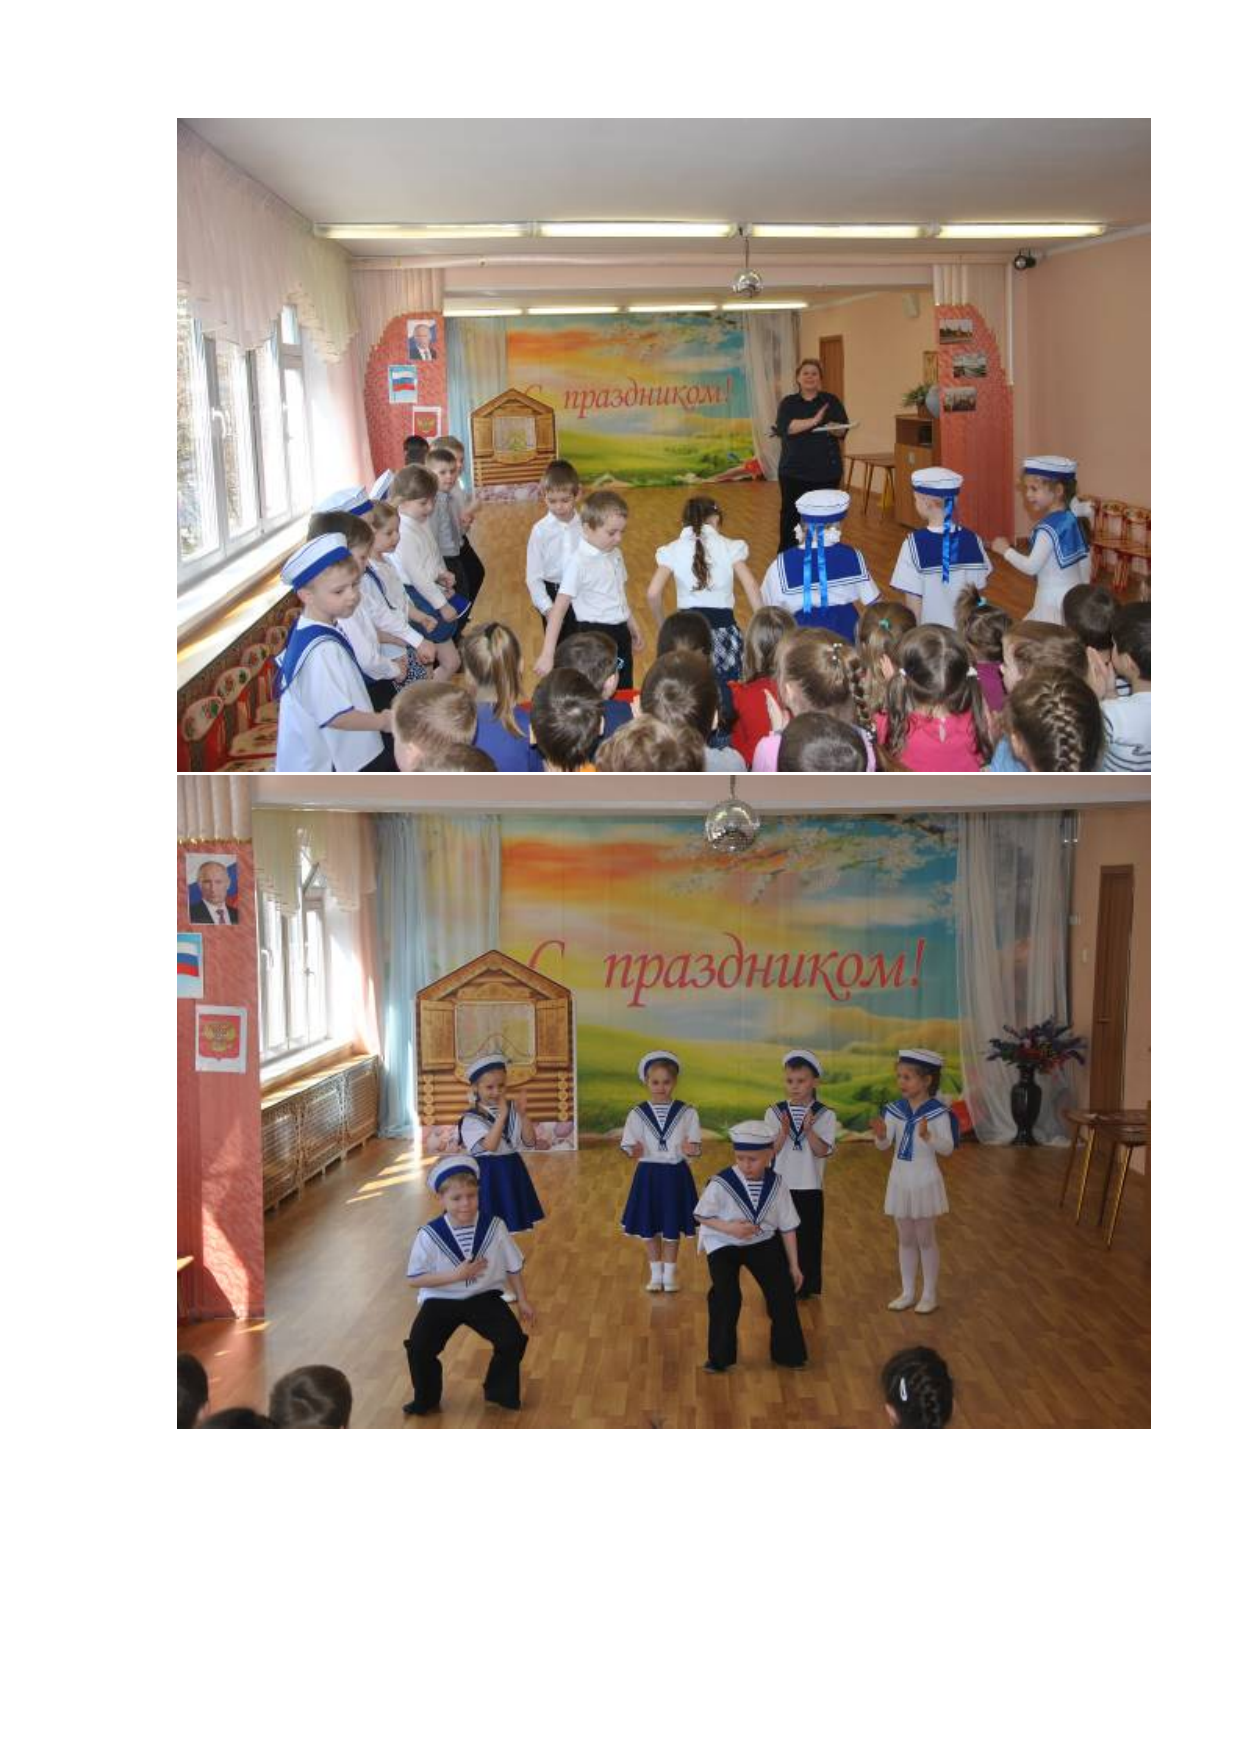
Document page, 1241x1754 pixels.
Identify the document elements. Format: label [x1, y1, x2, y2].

picture [177, 775, 1151, 1429]
picture [177, 118, 1151, 772]
